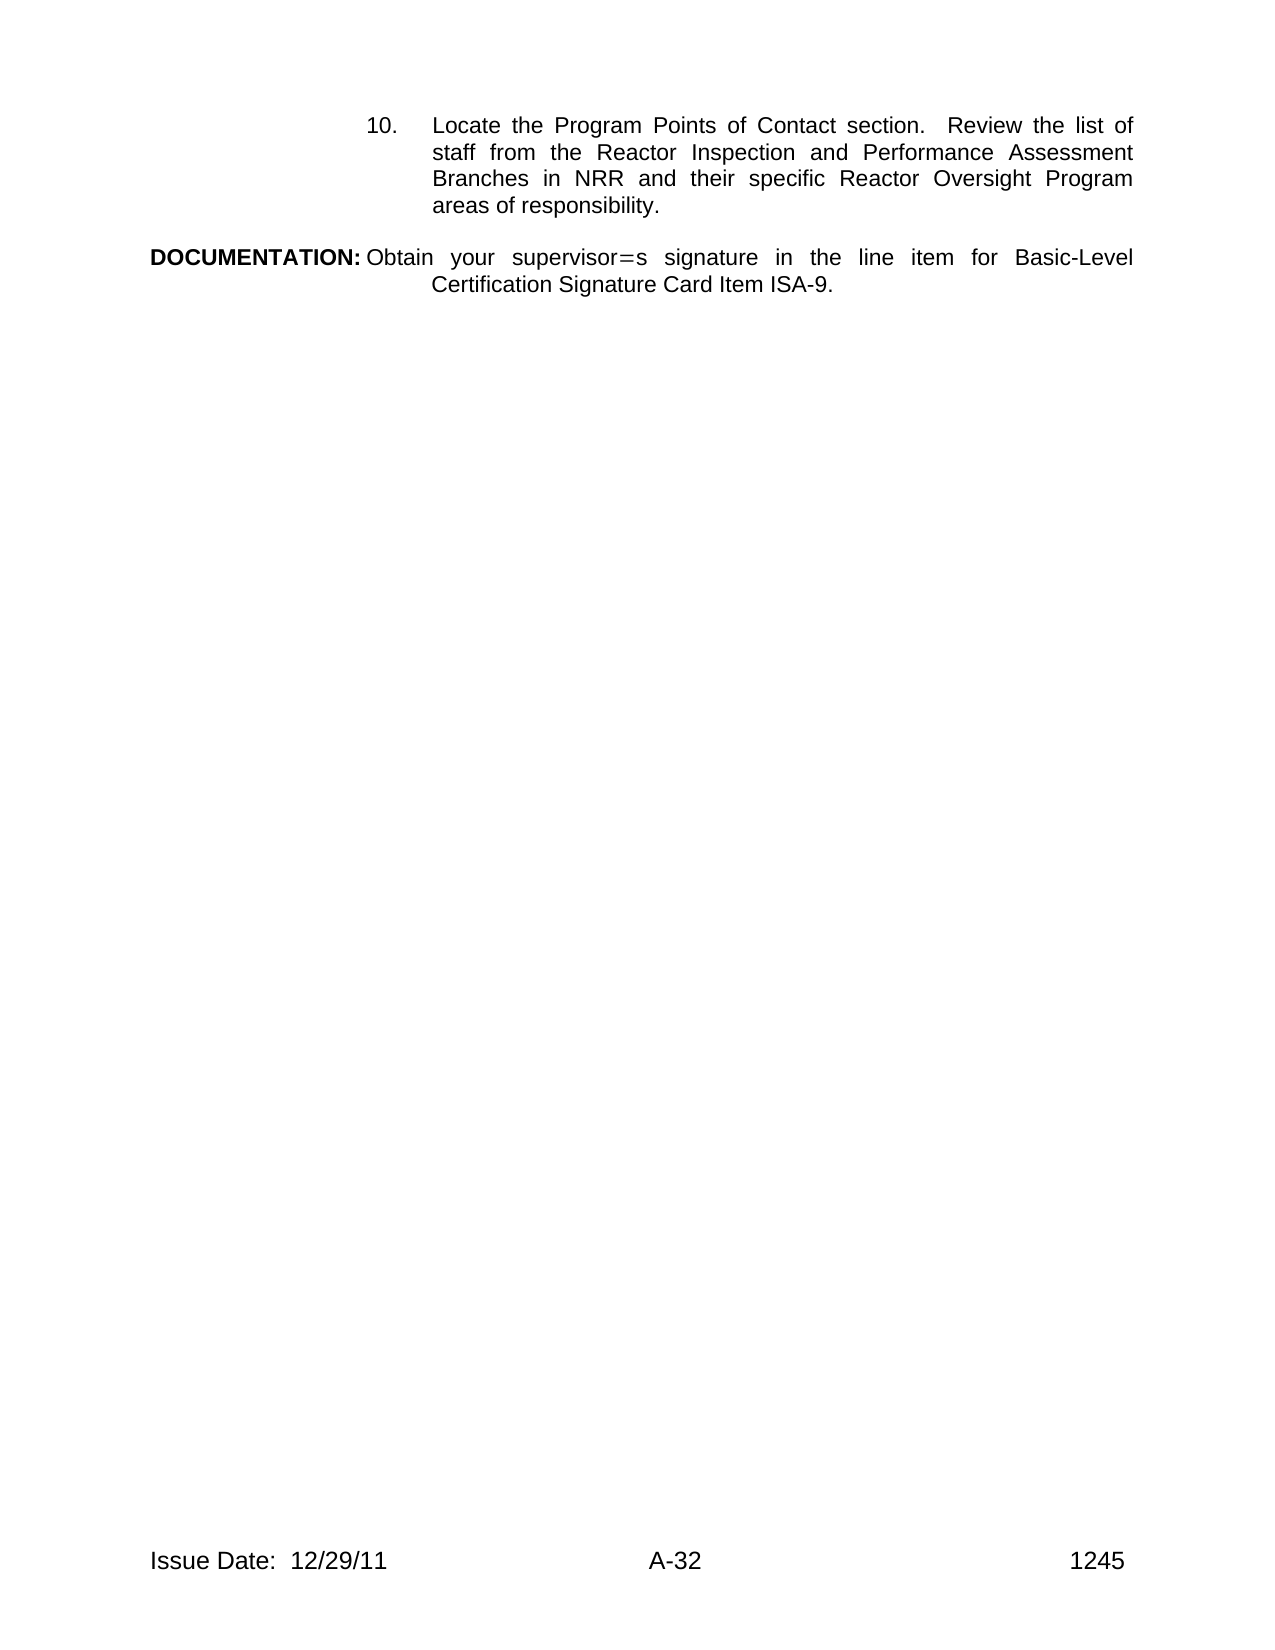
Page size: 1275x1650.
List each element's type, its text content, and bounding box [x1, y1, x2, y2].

text DOCUMENTATION: Obtain your supervisors signature in the line item for Basic-Level Certification Signature Card Item ISA-9. [150, 244, 1134, 297]
list Locate the Program Points of Contact section. Review the list of staff from the Reactor Inspection and Performance Assessment Branches in NRR and their specific Reactor Oversight Program areas of responsibility. [366, 112, 1134, 218]
